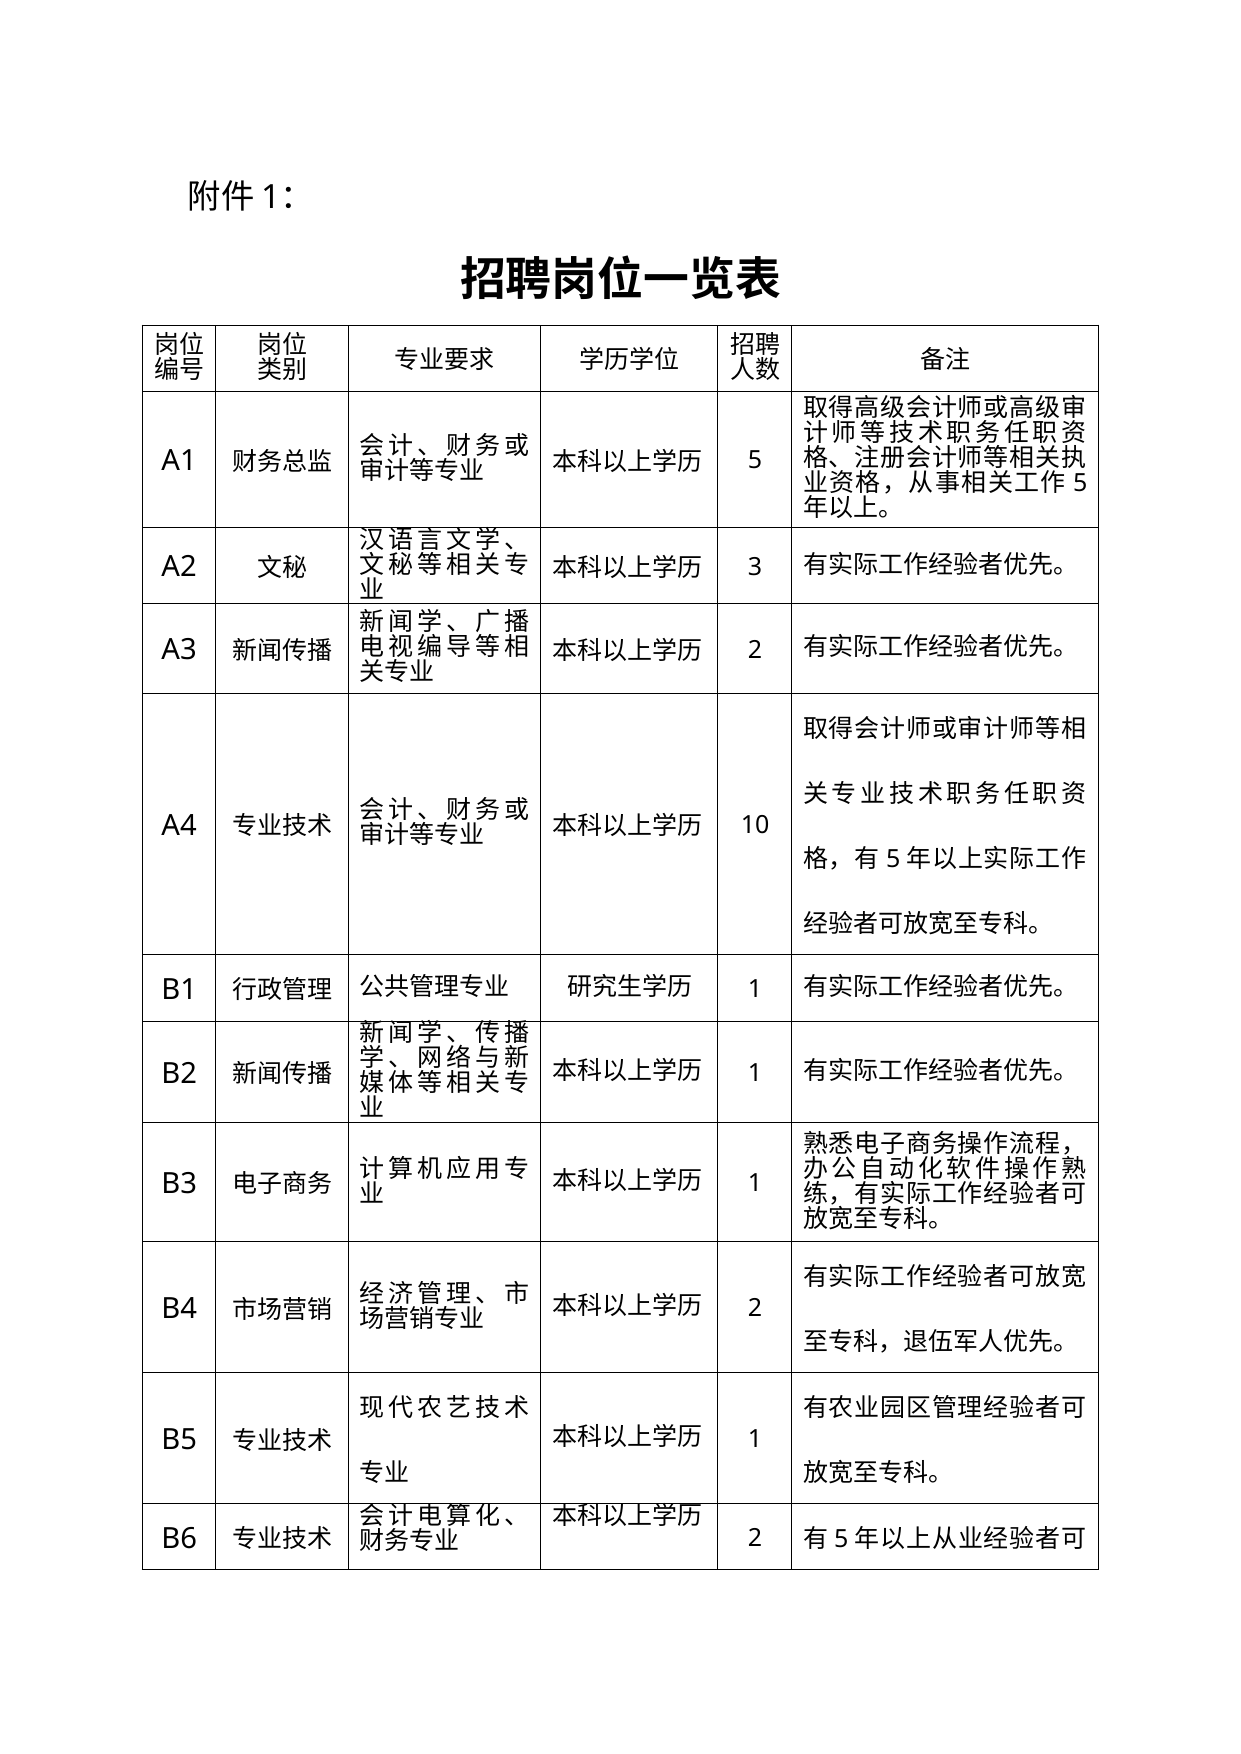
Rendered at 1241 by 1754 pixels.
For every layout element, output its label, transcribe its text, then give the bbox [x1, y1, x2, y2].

table_cell 本科以上学历 [541, 1373, 717, 1503]
table_cell 公共管理专业 [349, 955, 540, 1021]
table_cell 会计、财务或审计等专业 [349, 392, 540, 527]
table_cell 1 [718, 1022, 791, 1122]
table_cell 新闻传播 [216, 1022, 348, 1122]
table_cell 研究生学历 [541, 955, 717, 1021]
table_cell 2 [718, 1242, 791, 1372]
table_cell 专业技术 [216, 694, 348, 954]
table_cell 本科以上学历 [541, 1242, 717, 1372]
table_cell A1 [143, 392, 215, 527]
table_cell 会计、财务或审计等专业 [349, 694, 540, 954]
table_header 岗位 类别 [216, 326, 348, 391]
table_header 备注 [792, 326, 1098, 391]
table_cell A2 [143, 528, 215, 603]
text 附件1： [187, 162, 1053, 227]
table_cell 取得高级会计师或高级审计师等技术职务任职资格、注册会计师等相关执业资格，从事相关工作5年以上。 [792, 392, 1098, 527]
table_cell 本科以上学历 [541, 694, 717, 954]
table_header 招聘人数 [718, 326, 791, 391]
table_cell 2 [718, 1504, 791, 1569]
table_cell 本科以上学历 [541, 604, 717, 693]
table_cell 有5年以上从业经验者可放宽至专科。 [792, 1504, 1098, 1569]
table_cell 本科以上学历 [541, 1504, 717, 1569]
table_cell 汉语言文学、文秘等相关专业 [349, 528, 540, 603]
table_cell 有实际工作经验者优先。 [792, 955, 1098, 1021]
table_cell 有实际工作经验者优先。 [792, 604, 1098, 693]
table_cell 熟悉电子商务操作流程，办公自动化软件操作熟练，有实际工作经验者可放宽至专科。 [792, 1123, 1098, 1241]
table_header 岗位编号 [143, 326, 215, 391]
table_cell 文秘 [216, 528, 348, 603]
table_cell 专业技术 [216, 1373, 348, 1503]
table_cell 1 [718, 1373, 791, 1503]
table_cell A4 [143, 694, 215, 954]
table_cell 新闻传播 [216, 604, 348, 693]
table_cell 取得会计师或审计师等相关专业技术职务任职资格，有5年以上实际工作经验者可放宽至专科。 [792, 694, 1098, 954]
table_cell B6 [143, 1504, 215, 1569]
table_cell 本科以上学历 [541, 1123, 717, 1241]
table_cell 本科以上学历 [541, 1022, 717, 1122]
table_cell 1 [718, 955, 791, 1021]
table_cell 经济管理、市场营销专业 [349, 1242, 540, 1372]
table_cell 有农业园区管理经验者可放宽至专科。 [792, 1373, 1098, 1503]
table_cell 5 [718, 392, 791, 527]
table_cell 本科以上学历 [541, 392, 717, 527]
table_cell B3 [143, 1123, 215, 1241]
table_cell 2 [718, 604, 791, 693]
table_cell A3 [143, 604, 215, 693]
table_cell 计算机应用专业 [349, 1123, 540, 1241]
table_cell 电子商务 [216, 1123, 348, 1241]
table_cell 财务总监 [216, 392, 348, 527]
table_cell 1 [718, 1123, 791, 1241]
table_cell 3 [718, 528, 791, 603]
table_cell 行政管理 [216, 955, 348, 1021]
table_cell B5 [143, 1373, 215, 1503]
table_cell 现代农艺技术专业 [349, 1373, 540, 1503]
text 招聘岗位一览表 [187, 227, 1053, 324]
table_cell B2 [143, 1022, 215, 1122]
table_cell 专业技术 [216, 1504, 348, 1569]
table_cell B1 [143, 955, 215, 1021]
table_cell B4 [143, 1242, 215, 1372]
table_cell 10 [718, 694, 791, 954]
table_cell 新闻学、广播电视编导等相关专业 [349, 604, 540, 693]
table_cell 本科以上学历 [541, 528, 717, 603]
table_header 学历学位 [541, 326, 717, 391]
table_cell 会计电算化、财务专业 [349, 1504, 540, 1569]
table_cell 有实际工作经验者优先。 [792, 1022, 1098, 1122]
table_cell 市场营销 [216, 1242, 348, 1372]
table_header 专业要求 [349, 326, 540, 391]
table_cell 新闻学、传播学、网络与新媒体等相关专业 [349, 1022, 540, 1122]
table_cell 有实际工作经验者优先。 [792, 528, 1098, 603]
table_cell 有实际工作经验者可放宽至专科，退伍军人优先。 [792, 1242, 1098, 1372]
